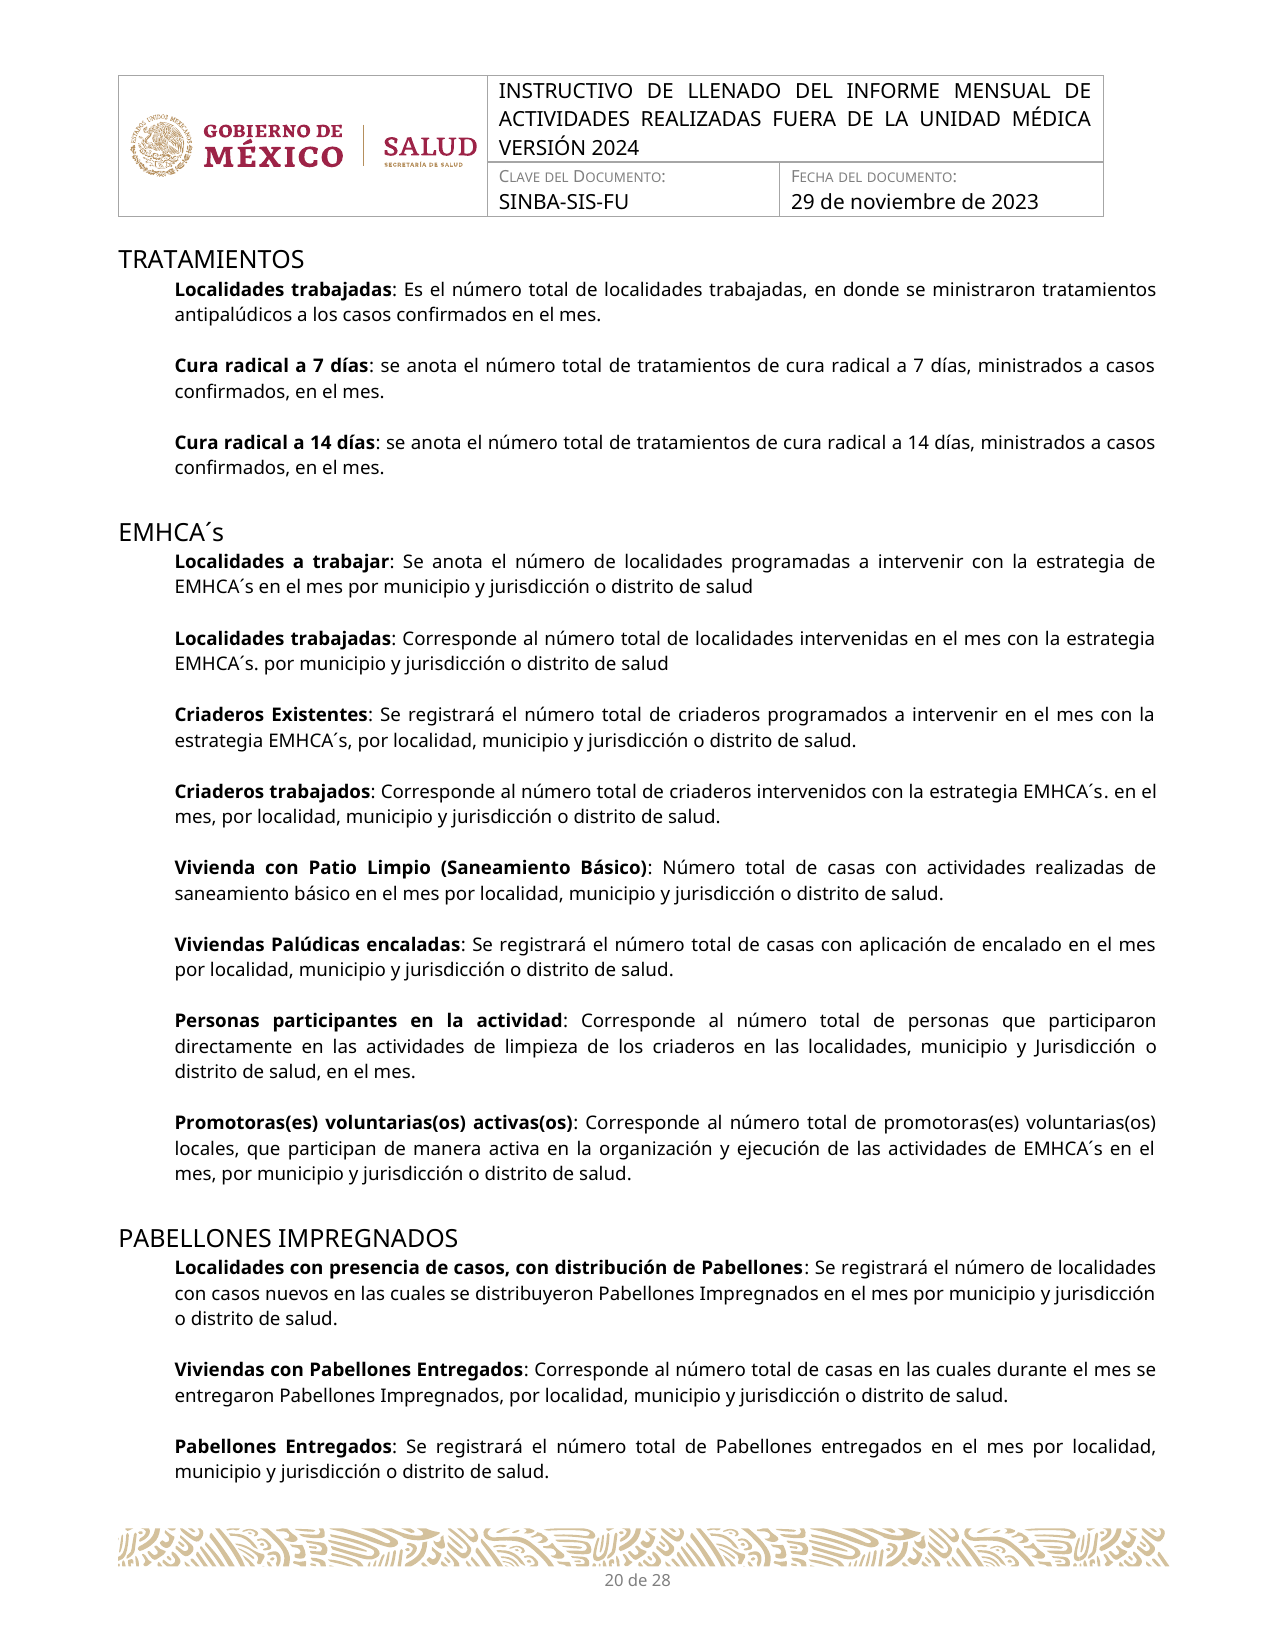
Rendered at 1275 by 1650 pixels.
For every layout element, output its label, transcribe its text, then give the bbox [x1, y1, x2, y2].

text Criaderos Existentes: Se registrará el número total de criaderos programados a intervenir en el mes con la estrategia EMHCA´s, por localidad, municipio y jurisdicción o distrito de salud. [174, 701, 1157, 752]
text Localidades a trabajar: Se anota el número de localidades programadas a intervenir con la estrategia de EMHCA´s en el mes por municipio y jurisdicción o distrito de salud [174, 548, 1157, 599]
text Personas participantes en la actividad: Corresponde al número total de personas que participaron directamente en las actividades de limpieza de los criaderos en las localidades, municipio y Jurisdicción o distrito de salud, en el mes. [174, 1008, 1157, 1084]
text Localidades con presencia de casos, con distribución de Pabellones: Se registrará el número de localidades con casos nuevos en las cuales se distribuyeron Pabellones Impregnados en el mes por municipio y jurisdicción o distrito de salud. [174, 1254, 1157, 1331]
text Criaderos trabajados: Corresponde al número total de criaderos intervenidos con la estrategia EMHCA´s. en el mes, por localidad, municipio y jurisdicción o distrito de salud. [174, 778, 1157, 829]
text Viviendas con Pabellones Entregados: Corresponde al número total de casas en las cuales durante el mes se entregaron Pabellones Impregnados, por localidad, municipio y jurisdicción o distrito de salud. [174, 1356, 1157, 1407]
text PABELLONES IMPREGNADOS [118, 1220, 1157, 1254]
text Viviendas Palúdicas encaladas: Se registrará el número total de casas con aplicación de encalado en el mes por localidad, municipio y jurisdicción o distrito de salud. [174, 931, 1157, 982]
text EMHCA´s [118, 514, 1157, 548]
text Promotoras(es) voluntarias(os) activas(os): Corresponde al número total de promotoras(es) voluntarias(os) locales, que participan de manera activa en la organización y ejecución de las actividades de EMHCA´s en el mes, por municipio y jurisdicción o distrito de salud. [174, 1110, 1157, 1186]
text Localidades trabajadas: Es el número total de localidades trabajadas, en donde se ministraron tratamientos antipalúdicos a los casos confirmados en el mes. [174, 276, 1157, 327]
text Cura radical a 14 días: se anota el número total de tratamientos de cura radical a 14 días, ministrados a casos confirmados, en el mes. [174, 429, 1157, 480]
text Pabellones Entregados: Se registrará el número total de Pabellones entregados en el mes por localidad, municipio y jurisdicción o distrito de salud. [174, 1433, 1157, 1484]
text Vivienda con Patio Limpio (Saneamiento Básico): Número total de casas con actividades realizadas de saneamiento básico en el mes por localidad, municipio y jurisdicción o distrito de salud. [174, 854, 1157, 906]
text Cura radical a 7 días: se anota el número total de tratamientos de cura radical a 7 días, ministrados a casos confirmados, en el mes. [174, 352, 1157, 403]
text Localidades trabajadas: Corresponde al número total de localidades intervenidas en el mes con la estrategia EMHCA´s. por municipio y jurisdicción o distrito de salud [174, 625, 1157, 676]
text TRATAMIENTOS [118, 242, 1157, 276]
